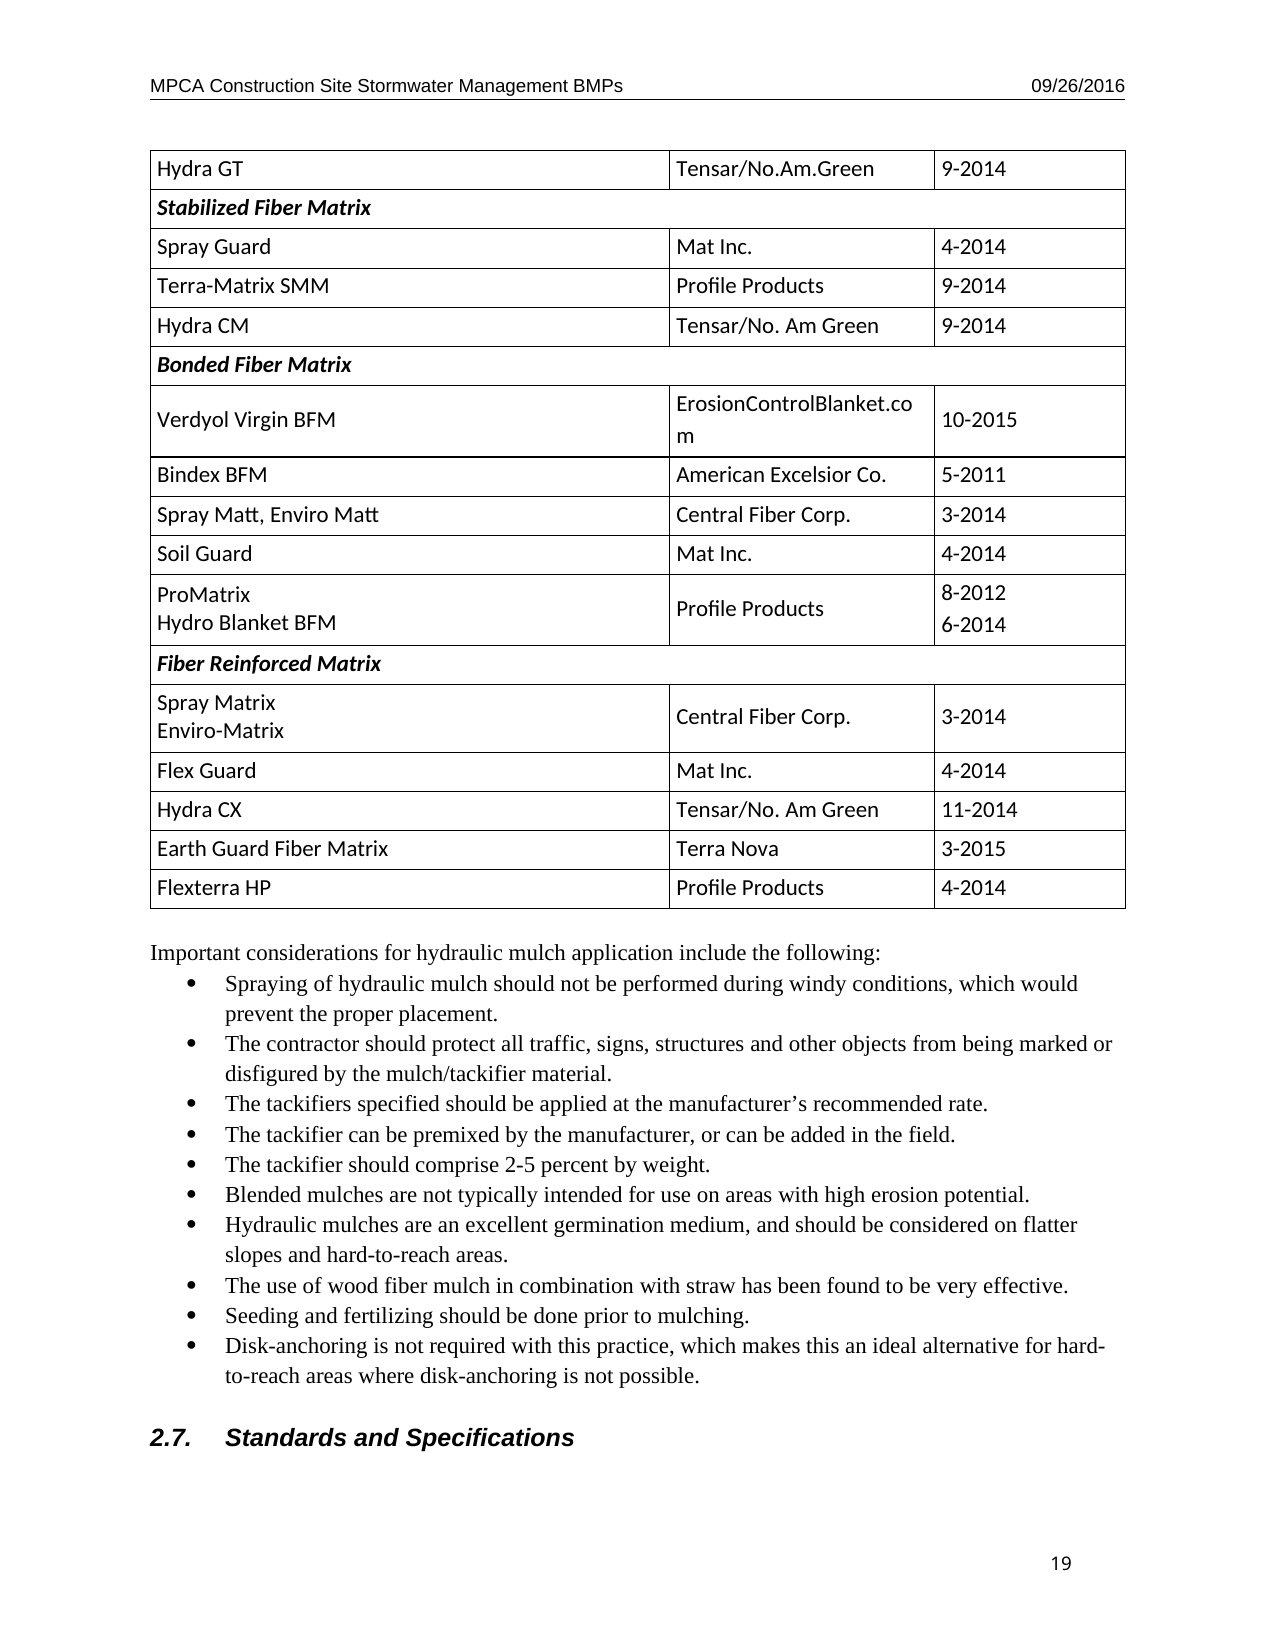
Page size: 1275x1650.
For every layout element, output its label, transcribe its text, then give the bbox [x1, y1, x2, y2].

table_cell Bonded Fiber Matrix [151, 347, 1125, 385]
list The use of wood fiber mulch in combination with straw has been found to be very effective. [187, 1272, 1125, 1298]
table_cell 3-2015 [935, 831, 1125, 869]
table_cell 9-2014 [935, 151, 1125, 189]
table_cell Tensar/No.Am.Green [670, 151, 934, 189]
subtitle Standards and Specifications [150, 1423, 1125, 1452]
text Important considerations for hydraulic mulch application include the following: [150, 939, 1125, 966]
table_cell Stabilized Fiber Matrix [151, 190, 1125, 228]
table_cell 4-2014 [935, 870, 1125, 908]
list The contractor should protect all traffic, signs, structures and other objects from being marked or disfigured by the mulch/tackifier material. [187, 1030, 1125, 1087]
table_cell 9-2014 [935, 308, 1125, 346]
table_cell Verdyol Virgin BFM [151, 386, 669, 456]
table_cell Bindex BFM [151, 458, 669, 496]
table_cell Soil Guard [151, 536, 669, 574]
list Hydraulic mulches are an excellent germination medium, and should be considered on flatter slopes and hard-to-reach areas. [187, 1211, 1125, 1268]
table_cell Central Fiber Corp. [670, 685, 934, 752]
table_cell Profile Products [670, 269, 934, 307]
table_cell Tensar/No. Am Green [670, 308, 934, 346]
list The tackifiers specified should be applied at the manufacturer’s recommended rate. [187, 1091, 1125, 1117]
table_cell 3-2014 [935, 685, 1125, 752]
table_cell 9-2014 [935, 269, 1125, 307]
list Blended mulches are not typically intended for use on areas with high erosion potential. [187, 1181, 1125, 1207]
table_cell Profile Products [670, 575, 934, 645]
table_cell 10-2015 [935, 386, 1125, 456]
table_cell Tensar/No. Am Green [670, 792, 934, 830]
table_cell Earth Guard Fiber Matrix [151, 831, 669, 869]
list The tackifier can be premixed by the manufacturer, or can be added in the field. [187, 1121, 1125, 1147]
table_cell Central Fiber Corp. [670, 497, 934, 535]
list Disk-anchoring is not required with this practice, which makes this an ideal alternative for hard-to-reach areas where disk-anchoring is not possible. [187, 1332, 1125, 1389]
list The tackifier should comprise 2-5 percent by weight. [187, 1151, 1125, 1177]
table_cell Mat Inc. [670, 229, 934, 267]
table_cell Terra-Matrix SMM [151, 269, 669, 307]
table_cell Mat Inc. [670, 536, 934, 574]
table_cell American Excelsior Co. [670, 458, 934, 496]
table_cell Hydra GT [151, 151, 669, 189]
table_cell 4-2014 [935, 536, 1125, 574]
table_cell Hydra CX [151, 792, 669, 830]
table_cell 3-2014 [935, 497, 1125, 535]
table_cell Spray Guard [151, 229, 669, 267]
table_cell ErosionControlBlanket.com [670, 386, 934, 456]
table_cell Flex Guard [151, 753, 669, 791]
table_cell Spray Matt, Enviro Matt [151, 497, 669, 535]
list Seeding and fertilizing should be done prior to mulching. [187, 1302, 1125, 1328]
table_cell 8-2012 6-2014 [935, 575, 1125, 645]
table_cell Hydra CM [151, 308, 669, 346]
table_cell 4-2014 [935, 753, 1125, 791]
table_cell 11-2014 [935, 792, 1125, 830]
table_cell Terra Nova [670, 831, 934, 869]
table_cell Spray Matrix Enviro-Matrix [151, 685, 669, 752]
table_cell Fiber Reinforced Matrix [151, 646, 1125, 684]
table_cell 5-2011 [935, 458, 1125, 496]
table_cell Profile Products [670, 870, 934, 908]
table_cell Mat Inc. [670, 753, 934, 791]
table_cell 4-2014 [935, 229, 1125, 267]
list Spraying of hydraulic mulch should not be performed during windy conditions, which would prevent the proper placement. [187, 970, 1125, 1026]
table_cell ProMatrix Hydro Blanket BFM [151, 575, 669, 645]
table_cell Flexterra HP [151, 870, 669, 908]
